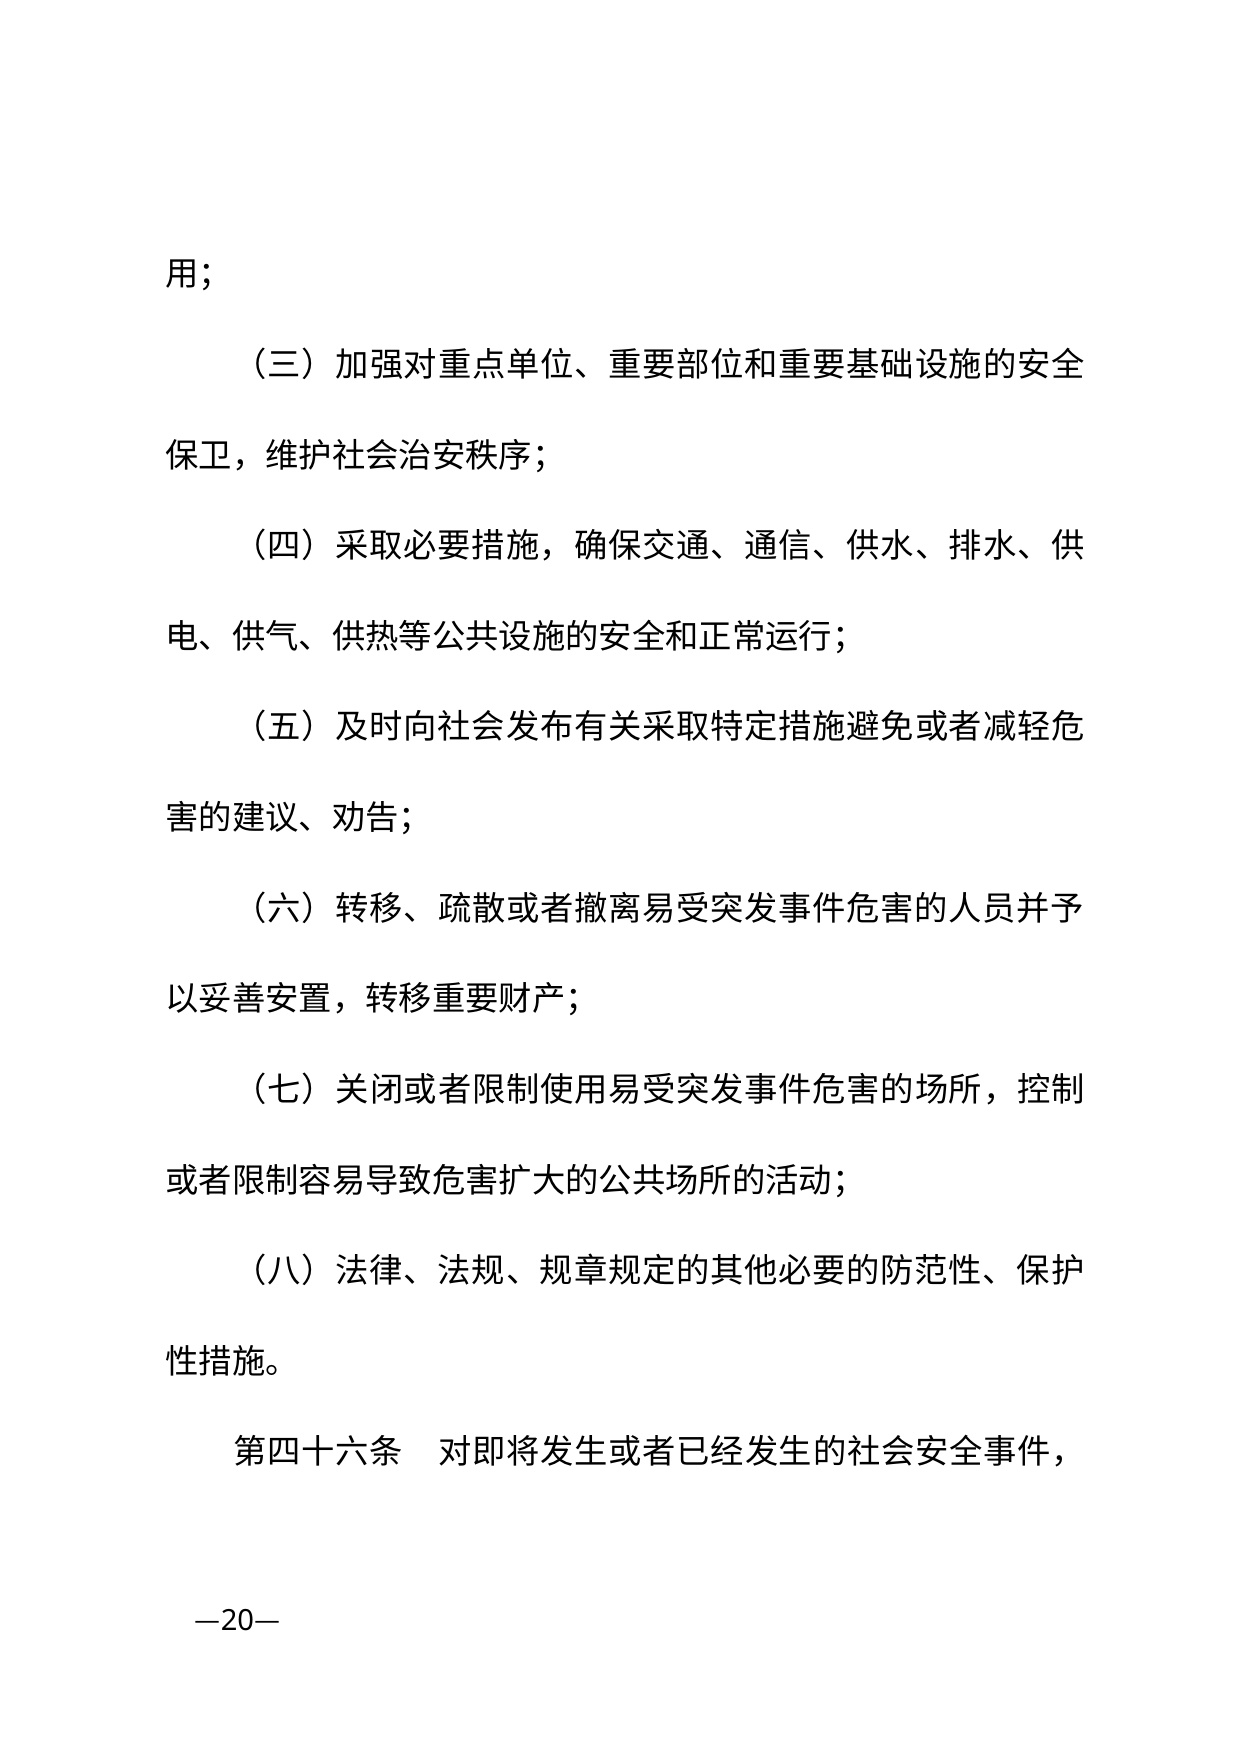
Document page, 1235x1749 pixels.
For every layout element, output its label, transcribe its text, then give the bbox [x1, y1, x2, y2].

text （五）及时向社会发布有关采取特定措施避免或者减轻危害的建议、劝告； [165, 679, 1087, 860]
text （四）采取必要措施，确保交通、通信、供水、排水、供电、供气、供热等公共设施的安全和正常运行； [165, 498, 1087, 679]
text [165, 226, 1087, 317]
text （六）转移、疏散或者撤离易受突发事件危害的人员并予以妥善安置，转移重要财产； [165, 860, 1087, 1042]
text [165, 1404, 1087, 1495]
text （八）法律、法规、规章规定的其他必要的防范性、保护性措施。 [165, 1223, 1087, 1404]
text （三）加强对重点单位、重要部位和重要基础设施的安全保卫，维护社会治安秩序； [165, 317, 1087, 498]
text （七）关闭或者限制使用易受突发事件危害的场所，控制或者限制容易导致危害扩大的公共场所的活动； [165, 1042, 1087, 1223]
